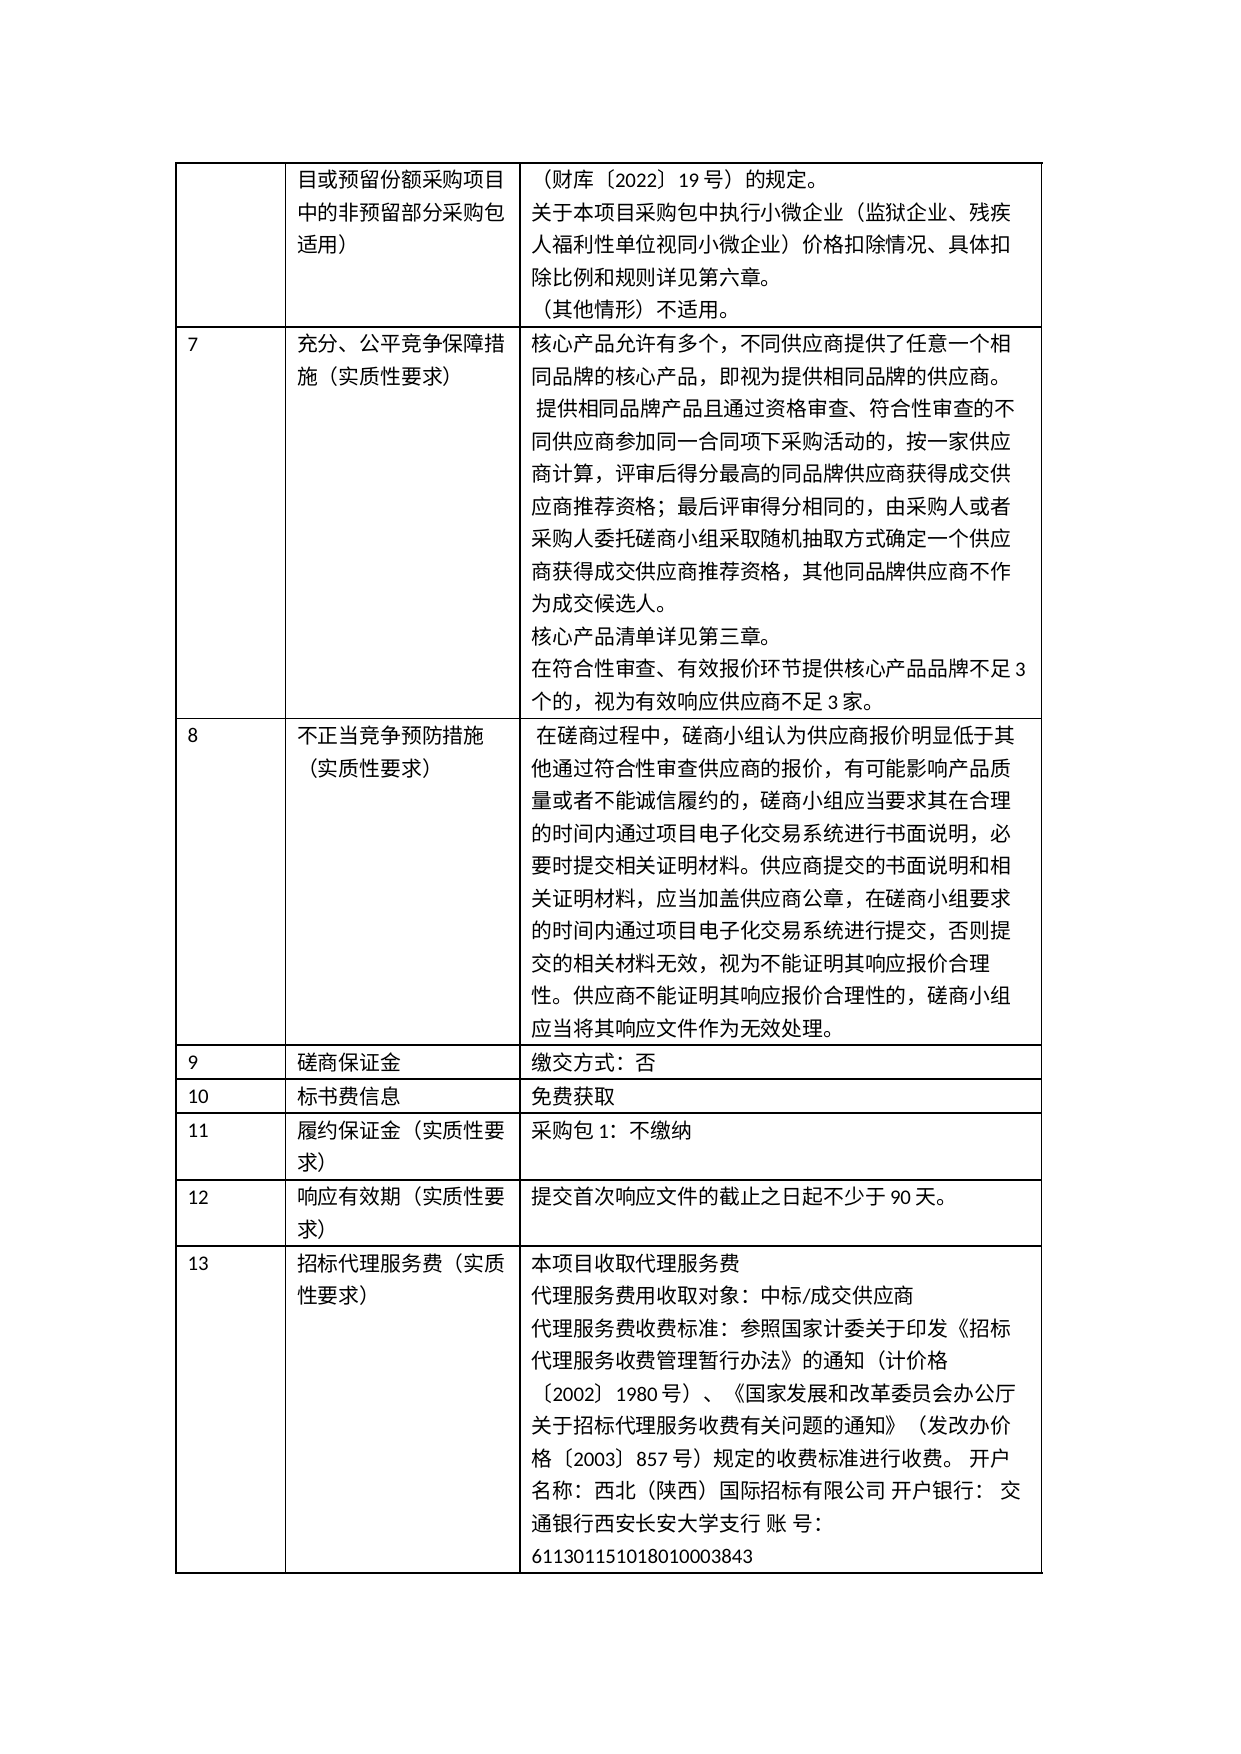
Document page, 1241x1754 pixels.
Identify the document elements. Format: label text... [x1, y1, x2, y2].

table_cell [521, 164, 1041, 326]
table_cell 12 [177, 1181, 285, 1245]
table_cell 13 [177, 1247, 285, 1572]
table_cell 在磋商过程中，磋商小组认为供应商报价明显低于其他通过符合性审查供应商的报价，有可能影响产品质量或者不能诚信履约的，磋商小组应当要求其在合理的时间内通过项目电子化交易系统进行书面说明，必要时提交相关证明材料。供应商提交的书面说明和相关证明材料，应当加盖供应商公章，在磋商小组要求的时间内通过项目电子化交易系统进行提交，否则提交的相关材料无效，视为不能证明其响应报价合理性。供应商不能证明其响应报价合理性的，磋商小组应当将其响应文件作为无效处理。 [521, 719, 1041, 1044]
table_cell 6 [177, 164, 285, 326]
table_cell 10 [177, 1080, 285, 1112]
table_cell 8 [177, 719, 285, 1044]
table_cell 提交首次响应文件的截止之日起不少于90天。 [521, 1181, 1041, 1245]
table_cell 招标代理服务费（实质性要求） [286, 1247, 519, 1572]
table_cell 履约保证金（实质性要求） [286, 1114, 519, 1179]
table_cell 本项目收取代理服务费 代理服务费用收取对象：中标/成交供应商 代理服务费收费标准：参照国家计委关于印发《招标代理服务收费管理暂行办法》的通知（计价格〔2002〕1980号）、《国家发展和改革委员会办公厅关于招标代理服务收费有关问题的通知》（发改办价格〔2003〕857号）规定的收费标准进行收费。 开户名称：西北（陕西）国际招标有限公司 开户银行： 交通银行西安长安大学支行 账 号：611301151018010003843 [521, 1247, 1041, 1572]
table_cell 核心产品允许有多个，不同供应商提供了任意一个相同品牌的核心产品，即视为提供相同品牌的供应商。 提供相同品牌产品且通过资格审查、符合性审查的不同供应商参加同一合同项下采购活动的，按一家供应商计算，评审后得分最高的同品牌供应商获得成交供应商推荐资格；最后评审得分相同的，由采购人或者采购人委托磋商小组采取随机抽取方式确定一个供应商获得成交供应商推荐资格，其他同品牌供应商不作为成交候选人。 核心产品清单详见第三章。 在符合性审查、有效报价环节提供核心产品品牌不足3个的，视为有效响应供应商不足3家。 [521, 328, 1041, 718]
table_cell 9 [177, 1046, 285, 1078]
table_cell 免费获取 [521, 1080, 1041, 1112]
table_cell 磋商保证金 [286, 1046, 519, 1078]
table_cell 采购包1：不缴纳 [521, 1114, 1041, 1179]
table_cell 不正当竞争预防措施（实质性要求） [286, 719, 519, 1044]
table_cell 11 [177, 1114, 285, 1179]
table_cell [286, 164, 519, 326]
table_cell 标书费信息 [286, 1080, 519, 1112]
table_cell 充分、公平竞争保障措施（实质性要求） [286, 328, 519, 718]
table_cell 响应有效期（实质性要求） [286, 1181, 519, 1245]
table_cell 缴交方式：否 [521, 1046, 1041, 1078]
table_cell 7 [177, 328, 285, 718]
